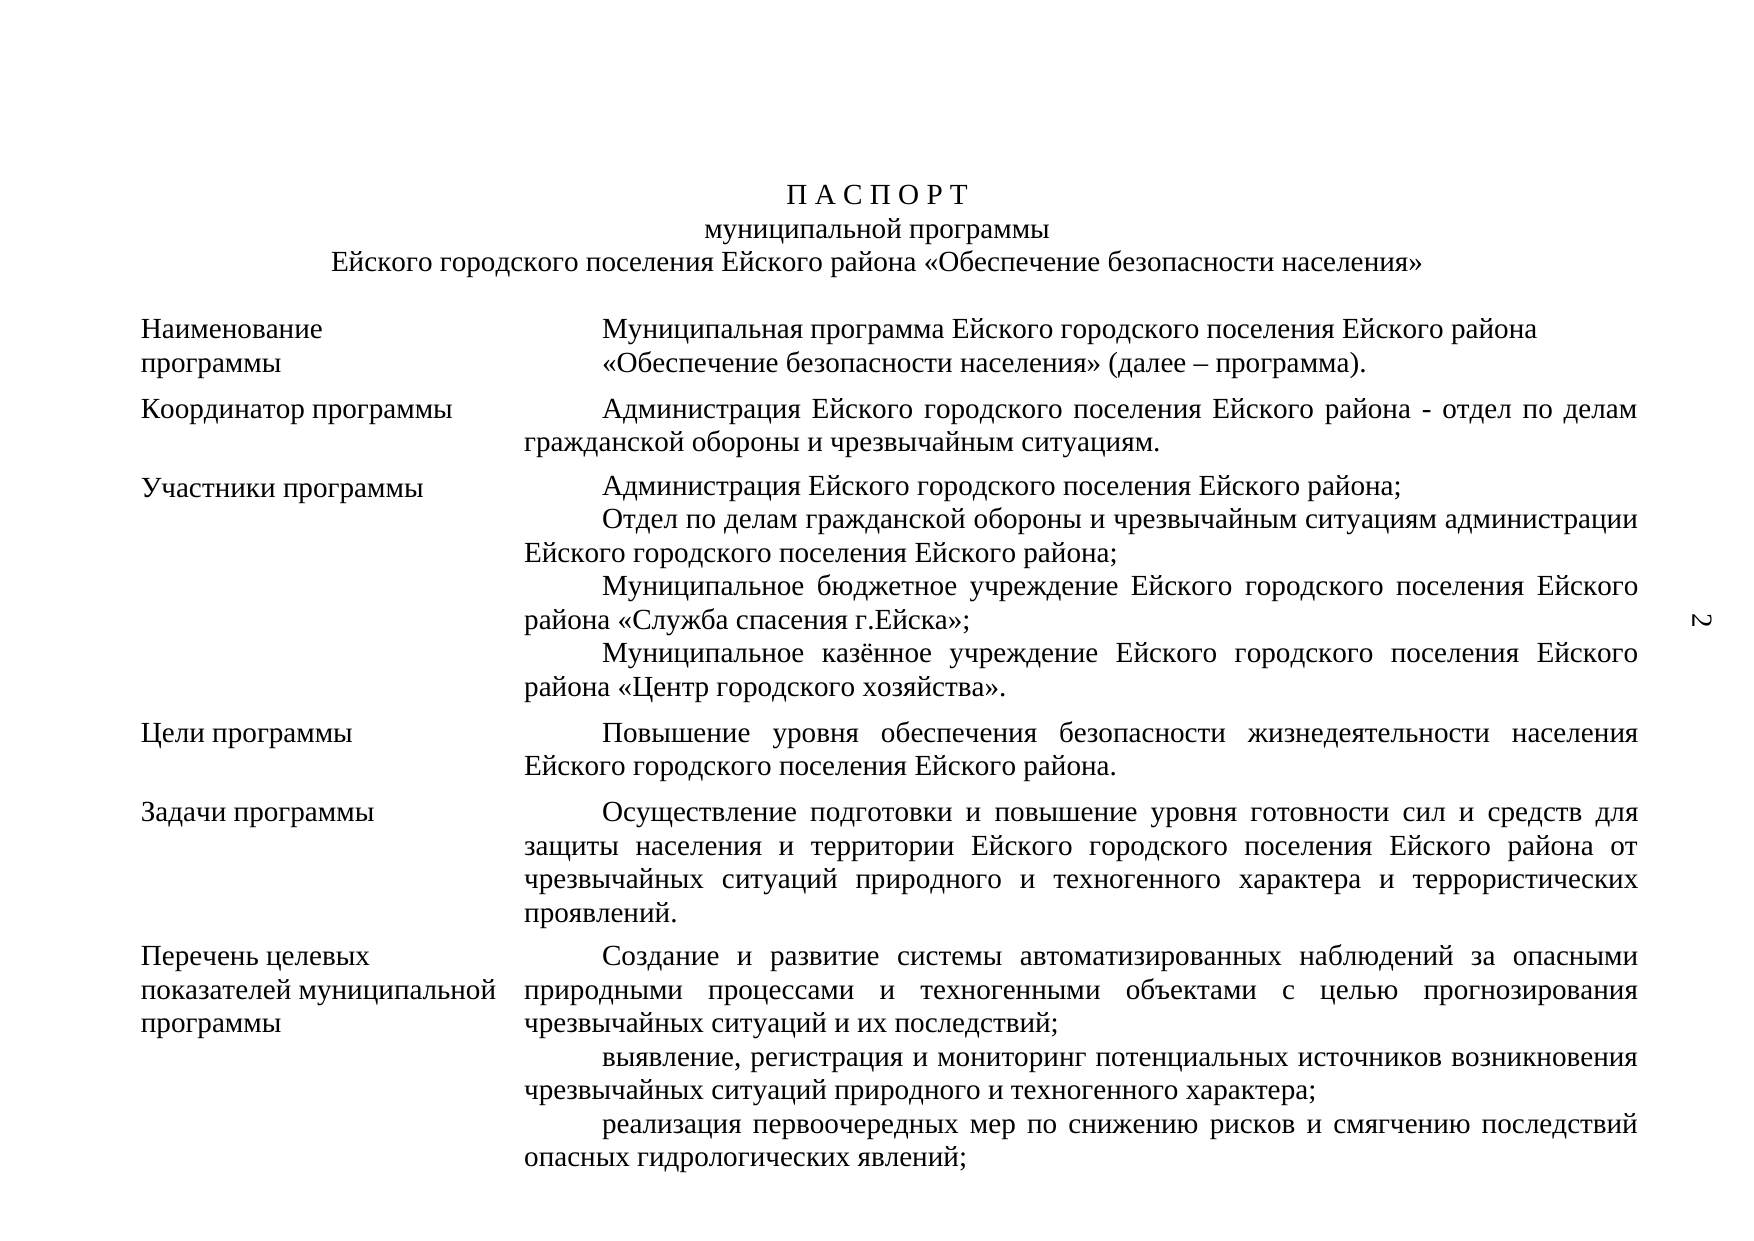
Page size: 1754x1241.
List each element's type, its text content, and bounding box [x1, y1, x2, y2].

table_cell Цели программы [129, 703, 513, 782]
text муниципальной программы [118, 211, 1636, 244]
text П А С П О Р Т [118, 177, 1636, 211]
table_header Муниципальная программа Ейского городского поселения Ейского района «Обеспечение безопасности населения» (далее – программа). [513, 311, 1650, 378]
table_cell Администрация Ейского городского поселения Ейского района; Отдел по делам гражданской обороны и чрезвычайным ситуациям администрации Ейского городского поселения Ейского района; Муниципальное бюджетное учреждение Ейского городского поселения Ейского района «Служба спасения г.Ейска»; Муниципальное казённое учреждение Ейского городского поселения Ейского района «Центр городского хозяйства». [513, 458, 1650, 702]
table_cell Повышение уровня обеспечения безопасности жизнедеятельности населения Ейского городского поселения Ейского района. [513, 703, 1650, 782]
table_cell Администрация Ейского городского поселения Ейского района - отдел по делам гражданской обороны и чрезвычайным ситуациям. [513, 379, 1650, 458]
table_cell Осуществление подготовки и повышение уровня готовности сил и средств для защиты населения и территории Ейского городского поселения Ейского района от чрезвычайных ситуаций природного и техногенного характера и террористических проявлений. [513, 782, 1650, 929]
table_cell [129, 929, 513, 1173]
table_cell Участники программы [129, 458, 513, 702]
table_cell Задачи программы [129, 782, 513, 929]
table_cell Координатор программы [129, 379, 513, 458]
table_header Наименование программы [129, 311, 513, 378]
text Ейского городского поселения Ейского района «Обеспечение безопасности населения» [118, 244, 1636, 278]
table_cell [513, 929, 1650, 1173]
